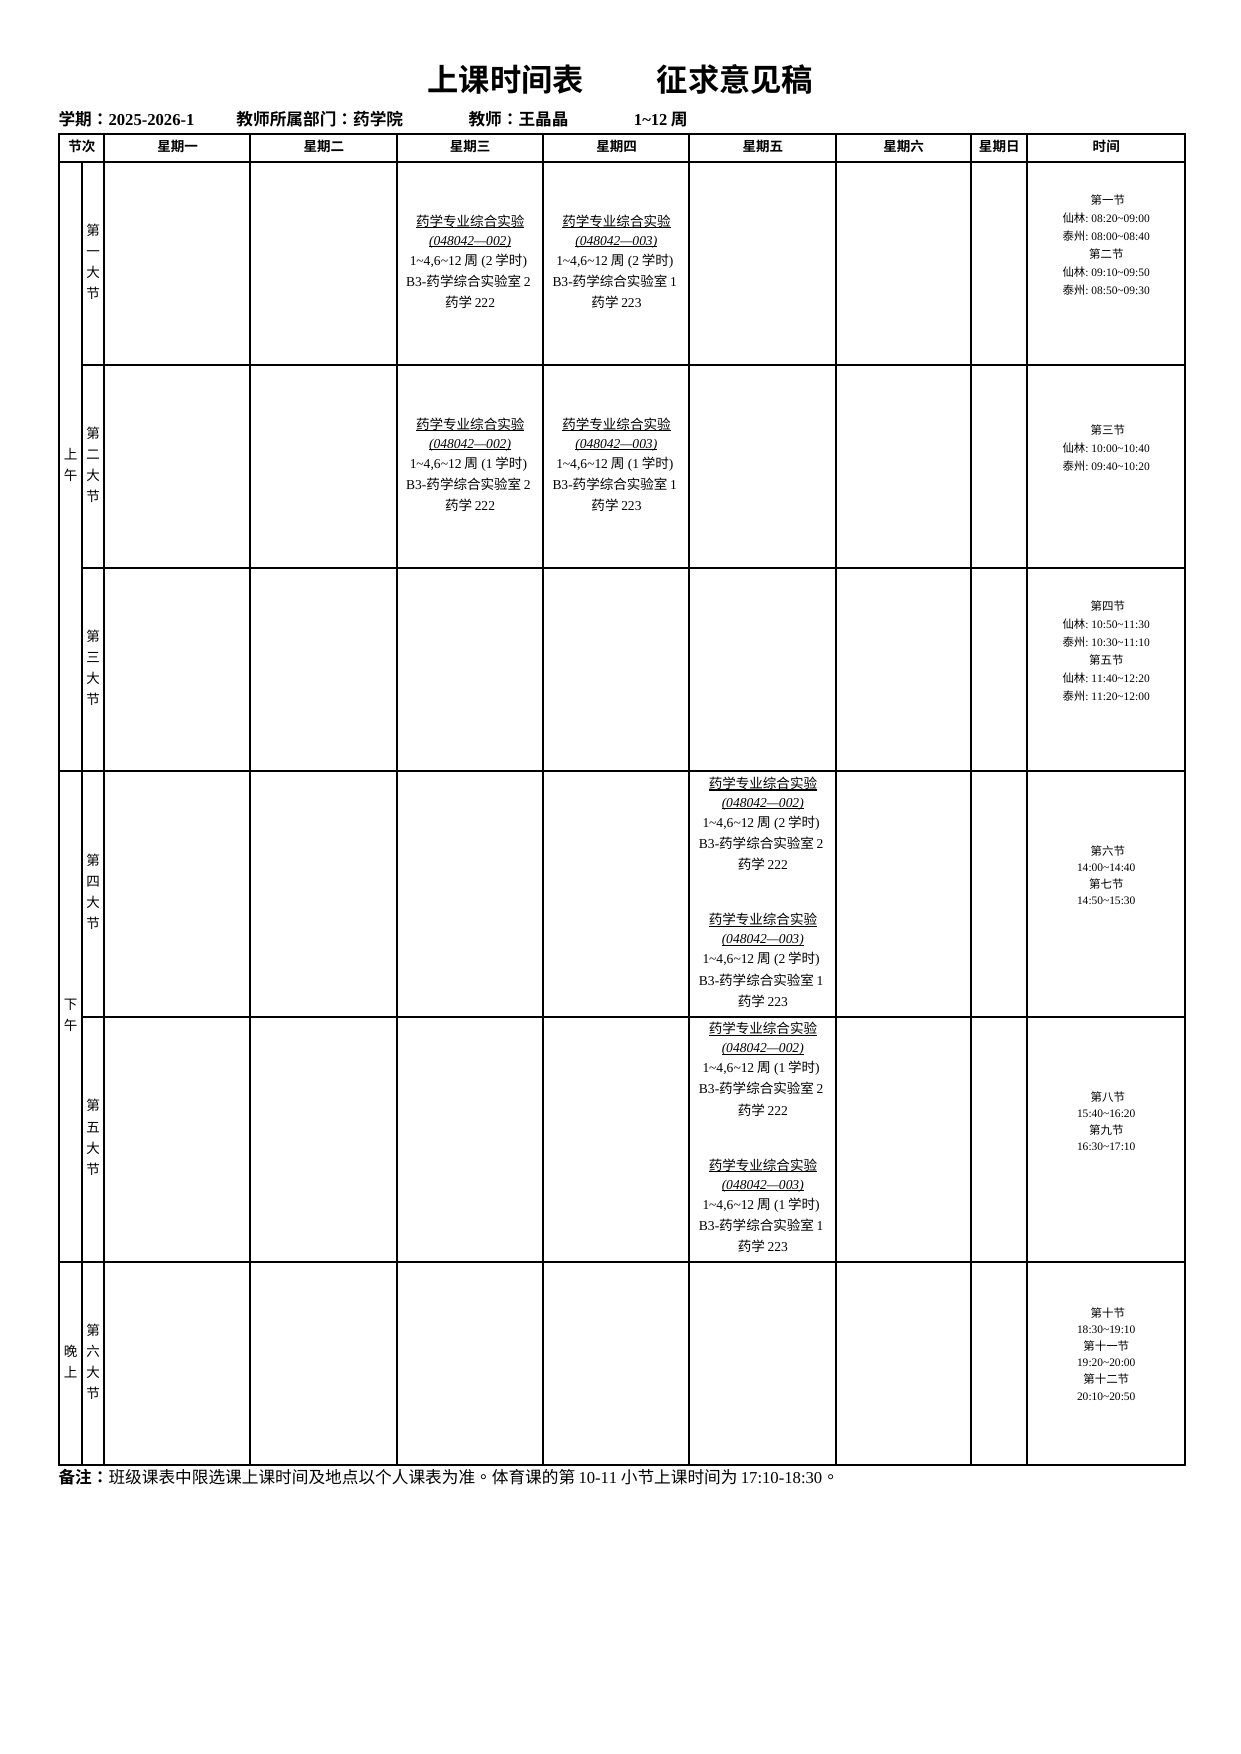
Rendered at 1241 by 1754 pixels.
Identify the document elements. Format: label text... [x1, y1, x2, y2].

table_cell [690, 366, 835, 567]
table_cell 药学专业综合实验 (048042—003) 1~4,6~12周 (1学时) B3-药学综合实验室1 药学223 [544, 366, 688, 567]
table_cell 第四大节 [83, 772, 103, 1016]
table_cell [972, 772, 1026, 1016]
table_cell [251, 772, 396, 1016]
text 学期：2025-2026-1 教师所属部门：药学院 教师：王晶晶 1~12周 [58, 107, 1182, 130]
table_cell [690, 163, 835, 364]
table_cell [105, 1018, 249, 1261]
table_cell [972, 366, 1026, 567]
table_cell 药学专业综合实验 (048042—002) 1~4,6~12周 (1学时) B3-药学综合实验室2 药学222 [398, 366, 542, 567]
table_cell [105, 569, 249, 770]
table_cell [251, 366, 396, 567]
table_cell [105, 772, 249, 1016]
table_cell [837, 772, 970, 1016]
table_cell 第二大节 [83, 366, 103, 567]
table_cell [972, 163, 1026, 364]
table_cell 药学专业综合实验 (048042—003) 1~4,6~12周 (2学时) B3-药学综合实验室1 药学223 [544, 163, 688, 364]
table_cell 第一节 仙林: 08:20~09:00 泰州: 08:00~08:40 第二节 仙林: 09:10~09:50 泰州: 08:50~09:30 [1028, 163, 1184, 364]
table_cell 第三节 仙林: 10:00~10:40 泰州: 09:40~10:20 [1028, 366, 1184, 567]
table_header 星期日 [972, 135, 1026, 161]
table_cell 第六大节 [83, 1263, 103, 1464]
table_cell 第五大节 [83, 1018, 103, 1261]
table_cell 晚上 [60, 1263, 81, 1464]
table_header 星期二 [251, 135, 396, 161]
table_cell [972, 1018, 1026, 1261]
table_cell 第八节 15:40~16:20 第九节 16:30~17:10 [1028, 1018, 1184, 1261]
table_cell 第十节 18:30~19:10 第十一节 19:20~20:00 第十二节 20:10~20:50 [1028, 1263, 1184, 1464]
table_cell 第四节 仙林: 10:50~11:30 泰州: 10:30~11:10 第五节 仙林: 11:40~12:20 泰州: 11:20~12:00 [1028, 569, 1184, 770]
table_cell 下午 [60, 772, 81, 1261]
table_cell 上午 [60, 163, 81, 770]
table_cell [398, 1263, 542, 1464]
table_cell [544, 772, 688, 1016]
table_header 星期五 [690, 135, 835, 161]
table_header 星期三 [398, 135, 542, 161]
table_cell [837, 1263, 970, 1464]
table_cell [544, 1263, 688, 1464]
table_cell [398, 1018, 542, 1261]
text 上课时间表 征求意见稿 [58, 58, 1182, 101]
table_cell [837, 366, 970, 567]
table_cell [544, 569, 688, 770]
table_cell [398, 772, 542, 1016]
table_cell [105, 163, 249, 364]
table_cell [251, 1263, 396, 1464]
table_cell 药学专业综合实验 (048042—002) 1~4,6~12周 (2学时) B3-药学综合实验室2 药学222 药学专业综合实验 (048042—003) 1~4,6~12周 (2学时) B3-药学综合实验室1 药学223 [690, 772, 835, 1016]
table_cell [398, 569, 542, 770]
table_header 节次 [60, 135, 103, 161]
table_cell [837, 1018, 970, 1261]
table_cell 第三大节 [83, 569, 103, 770]
table_header 星期一 [105, 135, 249, 161]
table_cell [251, 1018, 396, 1261]
table_cell [690, 1263, 835, 1464]
table_cell [105, 1263, 249, 1464]
table_cell [251, 163, 396, 364]
table_cell [251, 569, 396, 770]
table_cell [544, 1018, 688, 1261]
table_cell [972, 1263, 1026, 1464]
table_header 星期六 [837, 135, 970, 161]
table_cell 药学专业综合实验 (048042—002) 1~4,6~12周 (2学时) B3-药学综合实验室2 药学222 [398, 163, 542, 364]
table_cell 第一大节 [83, 163, 103, 364]
text 备注：班级课表中限选课上课时间及地点以个人课表为准。体育课的第10-11小节上课时间为17:10-18:30。 [58, 1466, 1182, 1489]
table_header 星期四 [544, 135, 688, 161]
table_cell [690, 569, 835, 770]
table_cell 药学专业综合实验 (048042—002) 1~4,6~12周 (1学时) B3-药学综合实验室2 药学222 药学专业综合实验 (048042—003) 1~4,6~12周 (1学时) B3-药学综合实验室1 药学223 [690, 1018, 835, 1261]
table_cell 第六节 14:00~14:40 第七节 14:50~15:30 [1028, 772, 1184, 1016]
table_cell [837, 163, 970, 364]
table_cell [972, 569, 1026, 770]
table_cell [837, 569, 970, 770]
table_header 时间 [1028, 135, 1184, 161]
table_cell [105, 366, 249, 567]
